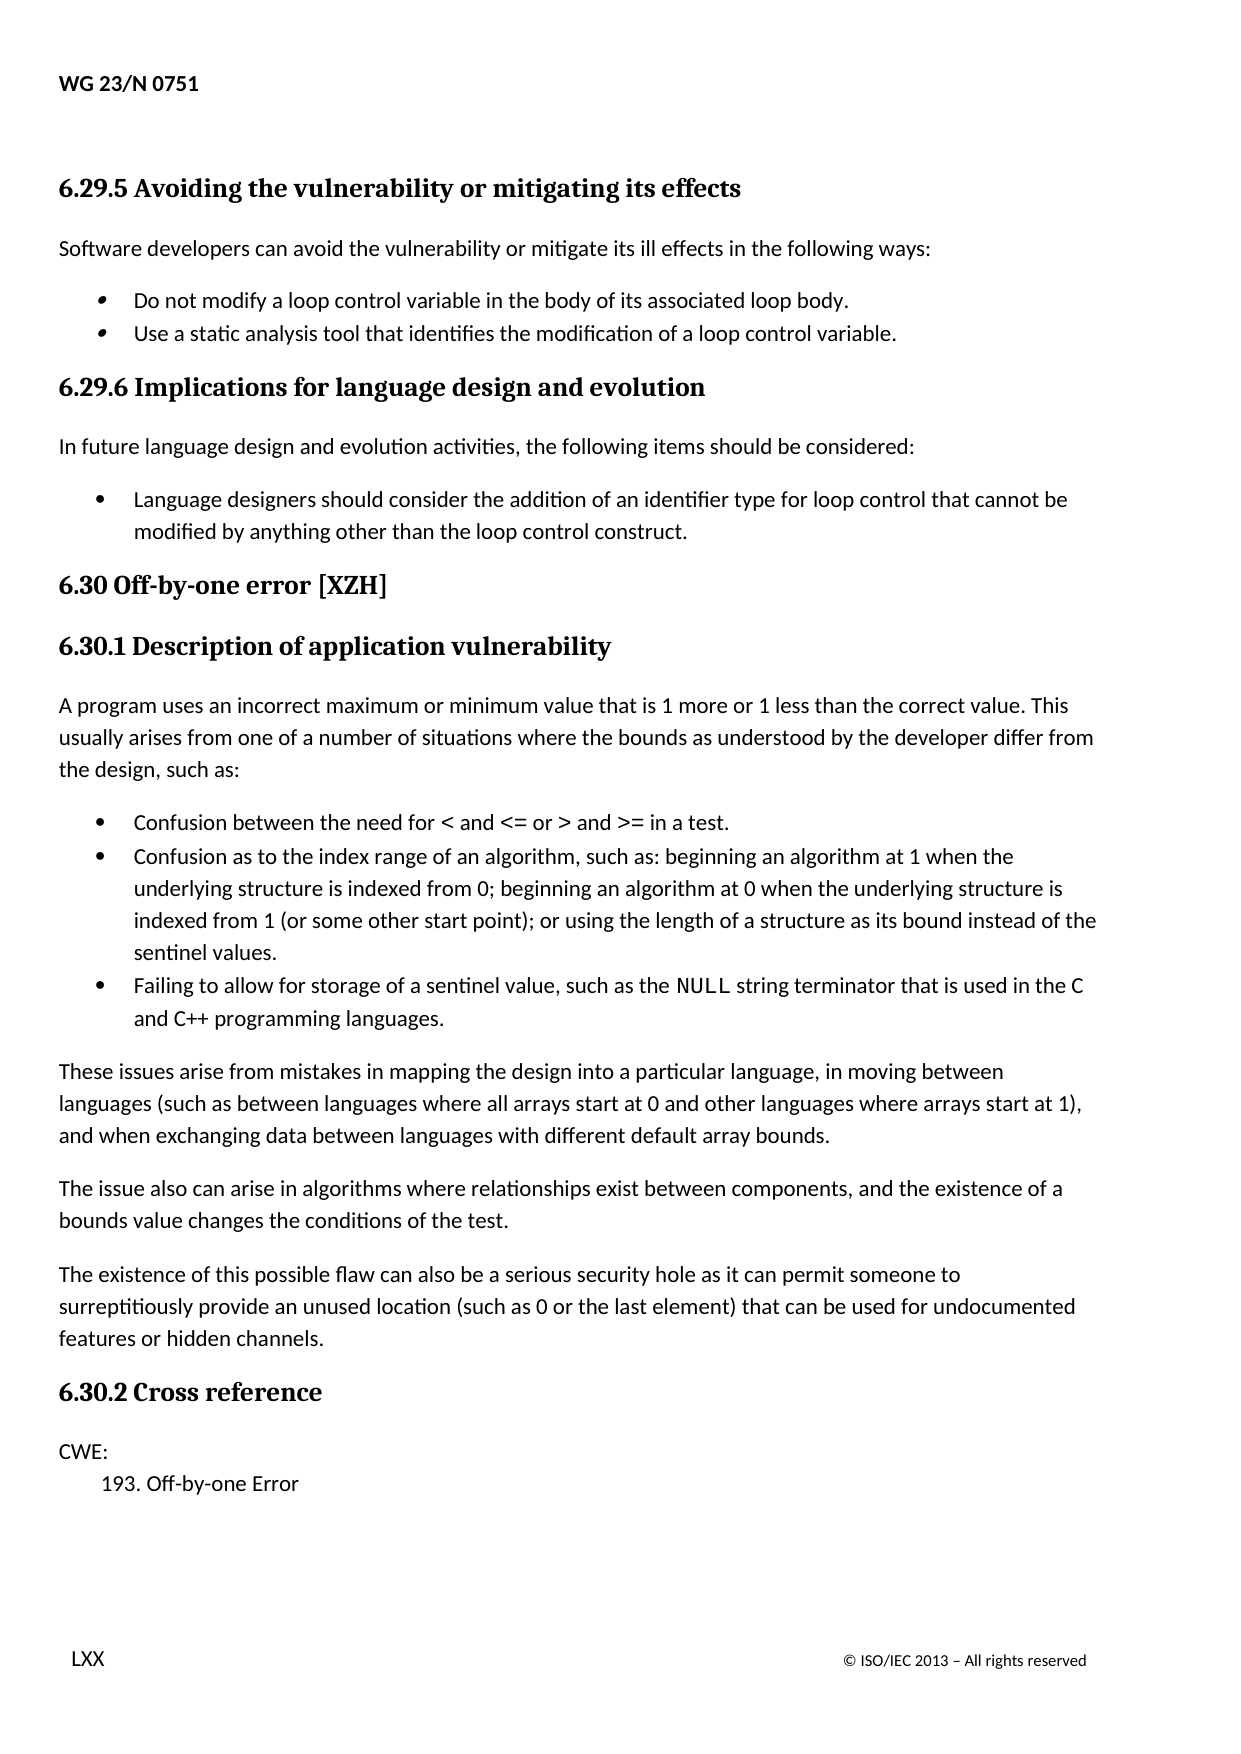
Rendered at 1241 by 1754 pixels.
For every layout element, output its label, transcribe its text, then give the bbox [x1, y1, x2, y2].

text 193. Off-by-one Error [101, 1469, 1099, 1497]
subtitle 6.30.1 Description of application vulnerability [58, 631, 1099, 662]
subtitle 6.29.5 Avoiding the vulnerability or mitigating its effects [58, 173, 1099, 205]
list Confusion as to the index range of an algorithm, such as: beginning an algorithm at 1 when the underlying structure is indexed from 0; beginning an algorithm at 0 when the underlying structure is indexed from 1 (or some other start point); or using the length of a structure as its bound instead of the sentinel values. [96, 842, 1099, 967]
text In future language design and evolution activities, the following items should be considered: [58, 432, 1099, 460]
list Use a static analysis tool that identifies the modification of a loop control variable. [96, 319, 1099, 347]
subtitle 6.29.6 Implications for language design and evolution [58, 372, 1099, 403]
text CWE: [58, 1437, 1099, 1465]
subtitle 6.30.2 Cross reference [58, 1377, 1099, 1408]
text The issue also can arise in algorithms where relationships exist between components, and the existence of a bounds value changes the conditions of the test. [58, 1174, 1099, 1235]
list Do not modify a loop control variable in the body of its associated loop body. [96, 287, 1099, 315]
text The existence of this possible flaw can also be a serious security hole as it can permit someone to surreptitiously provide an unused location (such as 0 or the last element) that can be used for undocumented features or hidden channels. [58, 1260, 1099, 1352]
list Failing to allow for storage of a sentinel value, such as the NULL string terminator that is used in the C and C++ programming languages. [96, 971, 1099, 1032]
text Software developers can avoid the vulnerability or mitigate its ill effects in the following ways: [58, 234, 1099, 262]
text A program uses an incorrect maximum or minimum value that is 1 more or 1 less than the correct value. This usually arises from one of a number of situations where the bounds as understood by the developer differ from the design, such as: [58, 691, 1099, 783]
text These issues arise from mistakes in mapping the design into a particular language, in moving between languages (such as between languages where all arrays start at 0 and other languages where arrays start at 1), and when exchanging data between languages with different default array bounds. [58, 1057, 1099, 1149]
subtitle 6.30 Off-by-one error [XZH] [58, 570, 1099, 601]
list Confusion between the need for < and <= or > and >= in a test. [96, 808, 1099, 838]
list Language designers should consider the addition of an identifier type for loop control that cannot be modified by anything other than the loop control construct. [96, 485, 1099, 545]
